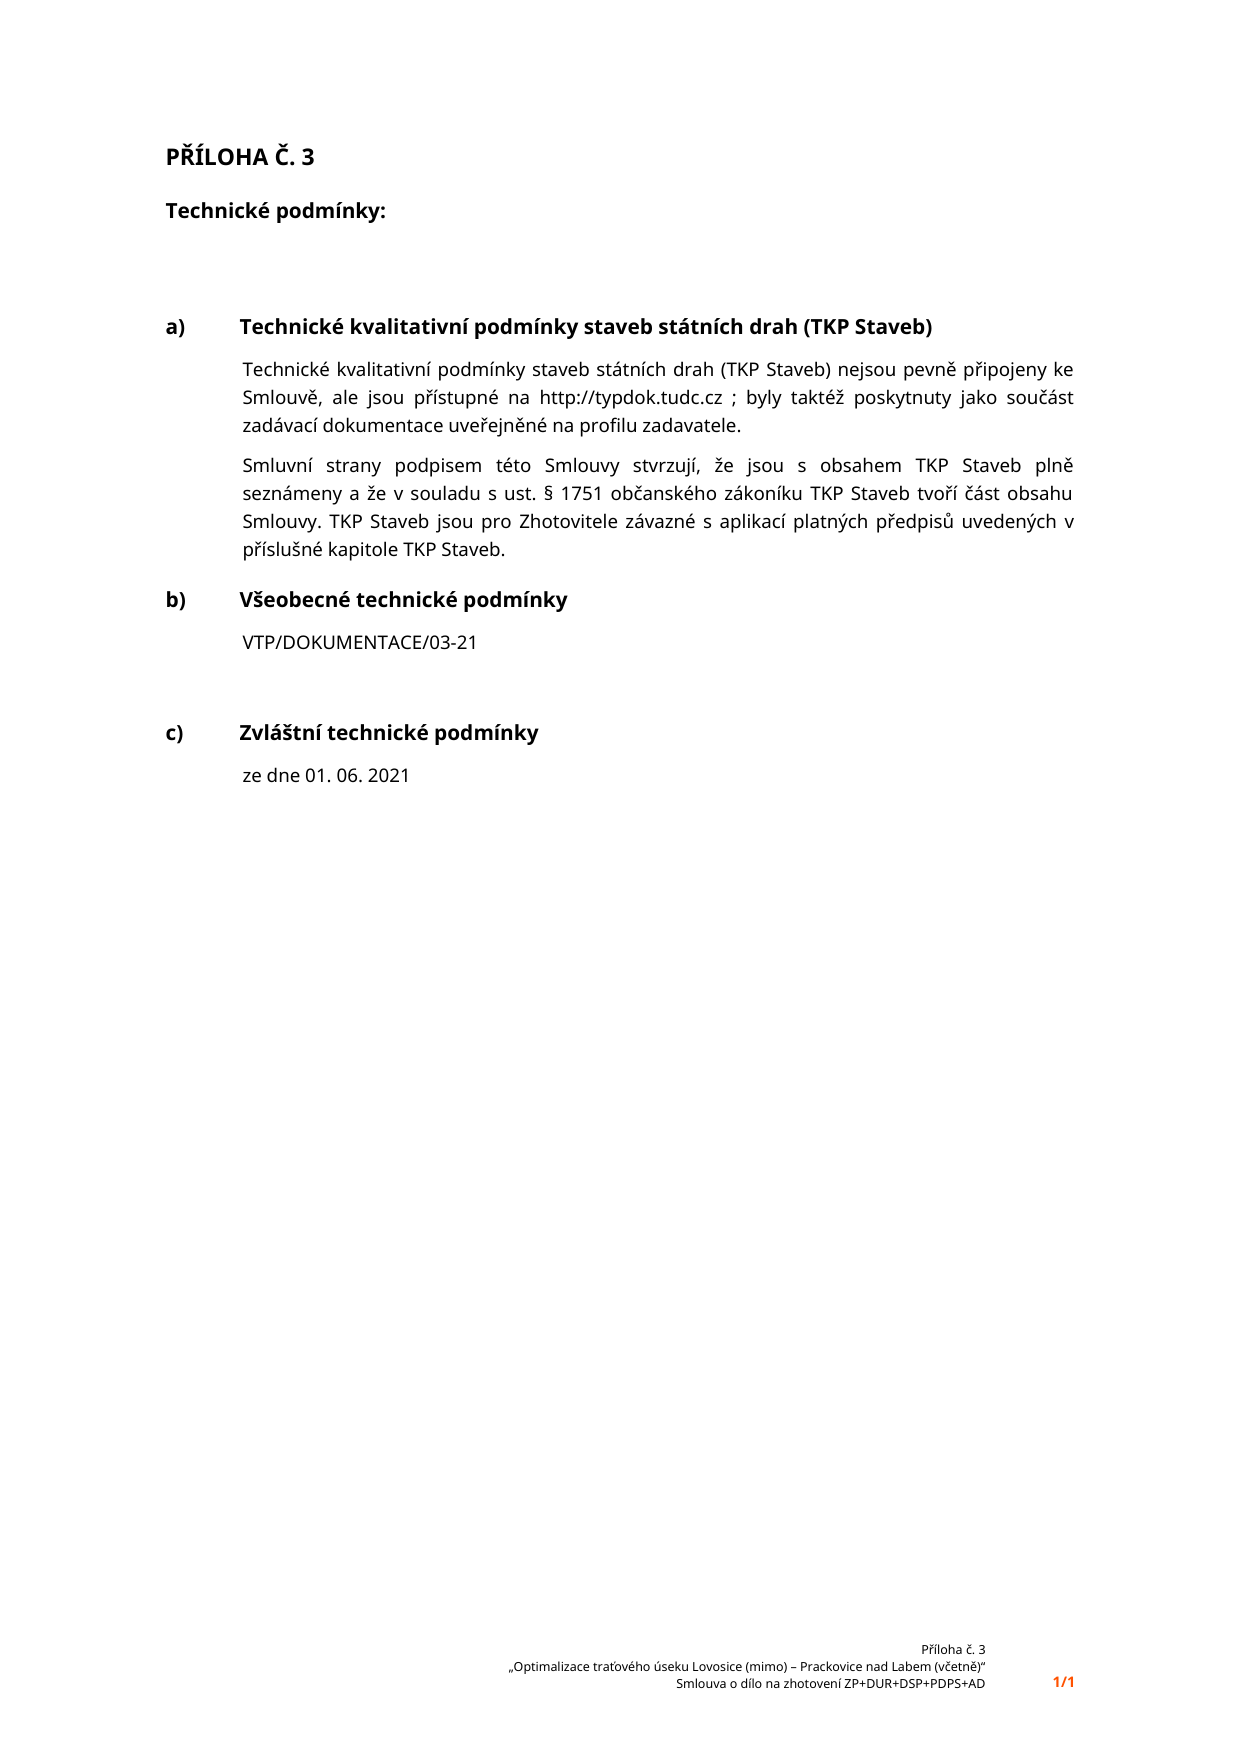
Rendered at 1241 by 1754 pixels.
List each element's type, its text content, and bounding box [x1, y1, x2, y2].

text a) Technické kvalitativní podmínky staveb státních drah (TKP Staveb) [165, 312, 1075, 341]
text Technické podmínky: [165, 197, 1075, 225]
text Smluvní strany podpisem této Smlouvy stvrzují, že jsou s obsahem TKP Staveb plně seznámeny a že v souladu s ust. § 1751 občanského zákoníku TKP Staveb tvoří část obsahu Smlouvy. TKP Staveb jsou pro Zhotovitele závazné s aplikací platných předpisů uvedených v příslušné kapitole TKP Staveb. [242, 452, 1075, 562]
text ze dne 01. 06. 2021 [242, 762, 1075, 788]
text Příloha č. 3 [165, 141, 1075, 173]
text Technické kvalitativní podmínky staveb státních drah (TKP Staveb) nejsou pevně připojeny ke Smlouvě, ale jsou přístupné na http://typdok.tudc.cz ; byly taktéž poskytnuty jako součást zadávací dokumentace uveřejněné na profilu zadavatele. [242, 356, 1075, 437]
text c) Zvláštní technické podmínky [165, 718, 1075, 747]
text b) Všeobecné technické podmínky [165, 585, 1075, 614]
text VTP/DOKUMENTACE/03-21 [242, 629, 1075, 655]
